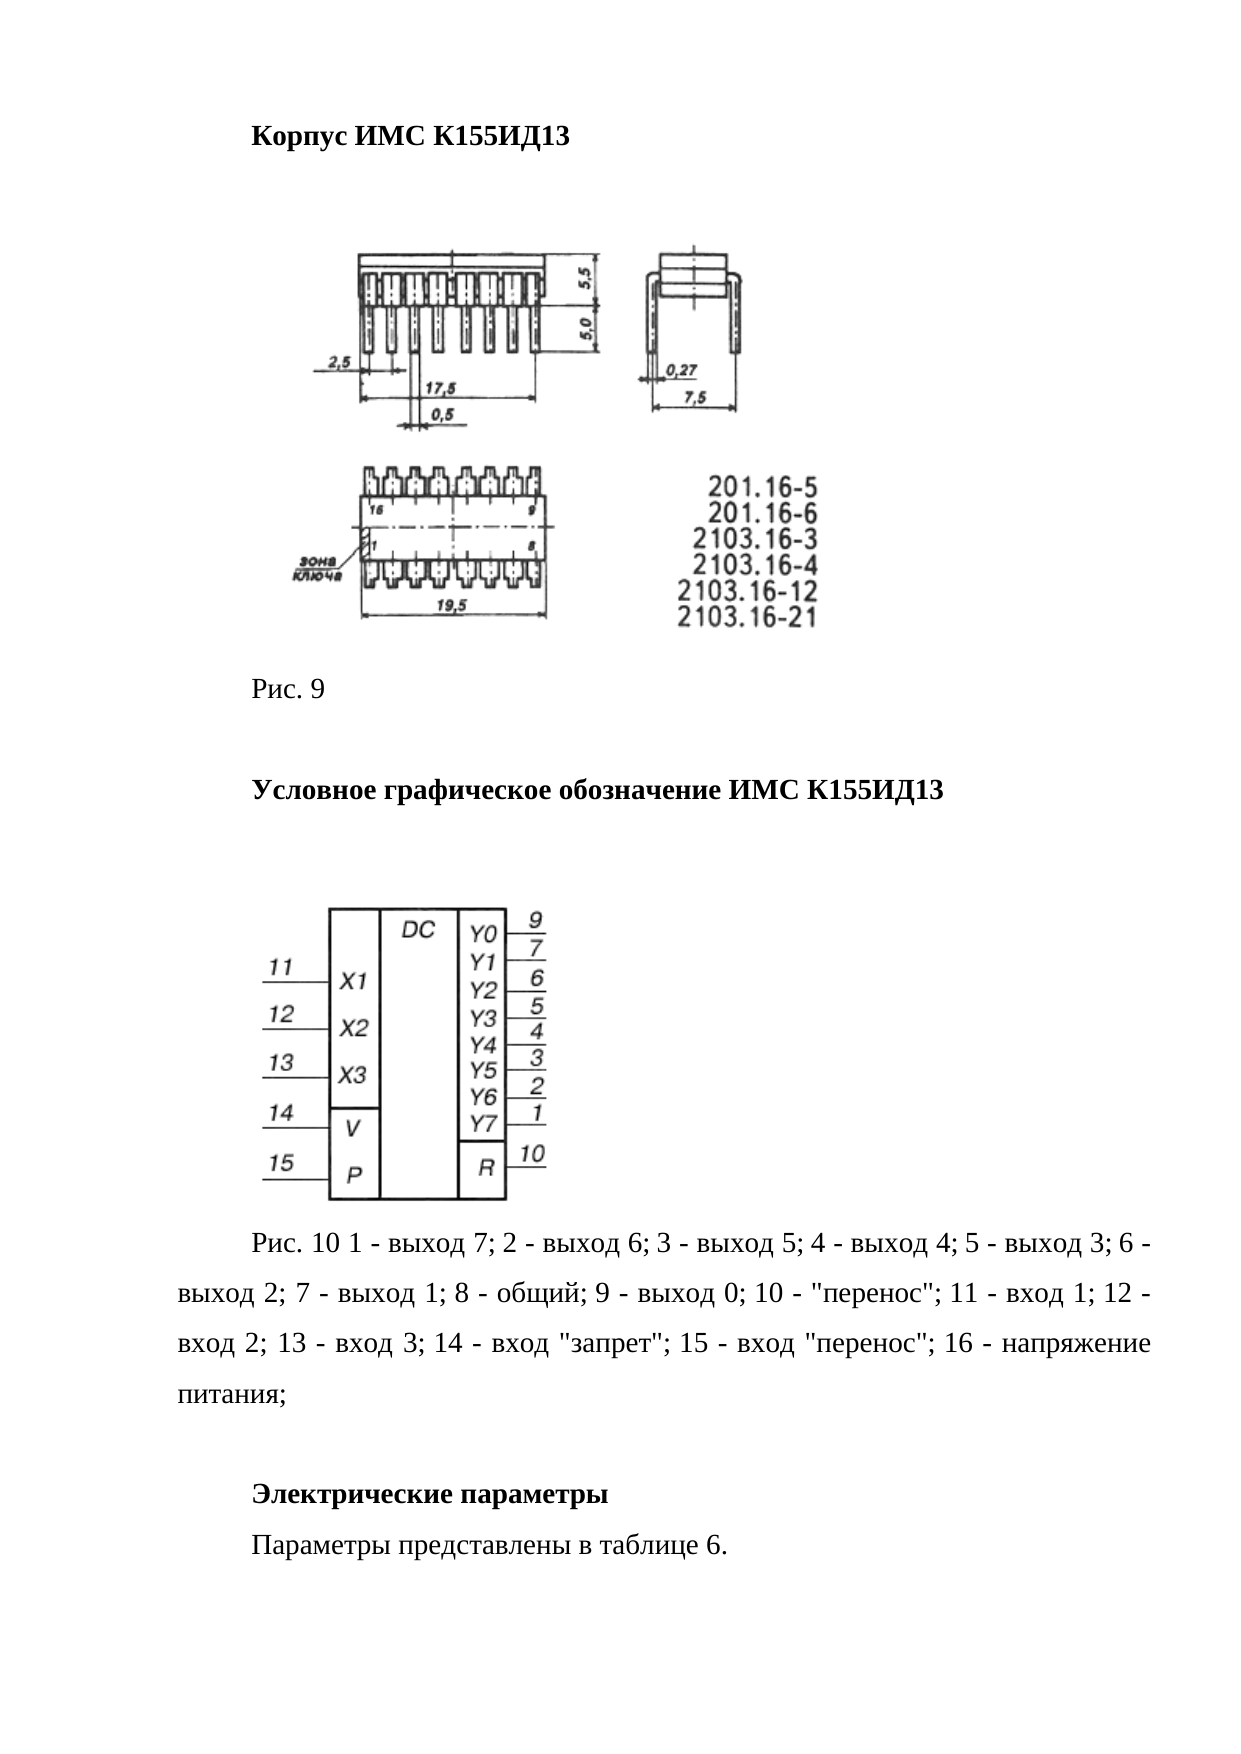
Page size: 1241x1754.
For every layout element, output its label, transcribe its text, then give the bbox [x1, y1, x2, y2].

subtitle Электрические параметры [177, 1477, 1152, 1510]
picture [250, 230, 829, 637]
text Рис. 10 1 - выход 7; 2 - выход 6; 3 - выход 5; 4 - выход 4; 5 - выход 3; 6 - выход 2; 7 - выход 1; 8 - общий; 9 - выход 0; 10 - "перенос"; 11 - вход 1; 12 - вход 2; 13 - вход 3; 14 - вход "запрет"; 15 - вход "перенос"; 16 - напряжение питания; [177, 1225, 1152, 1409]
text Параметры представлены в таблице 6. [177, 1527, 1152, 1560]
text Условное графическое обозначение ИМС К155ИД13 [177, 772, 1152, 806]
text Рис. 9 [177, 672, 1152, 705]
picture [250, 886, 567, 1223]
text Корпус ИМС К155ИД13 [177, 118, 1152, 152]
